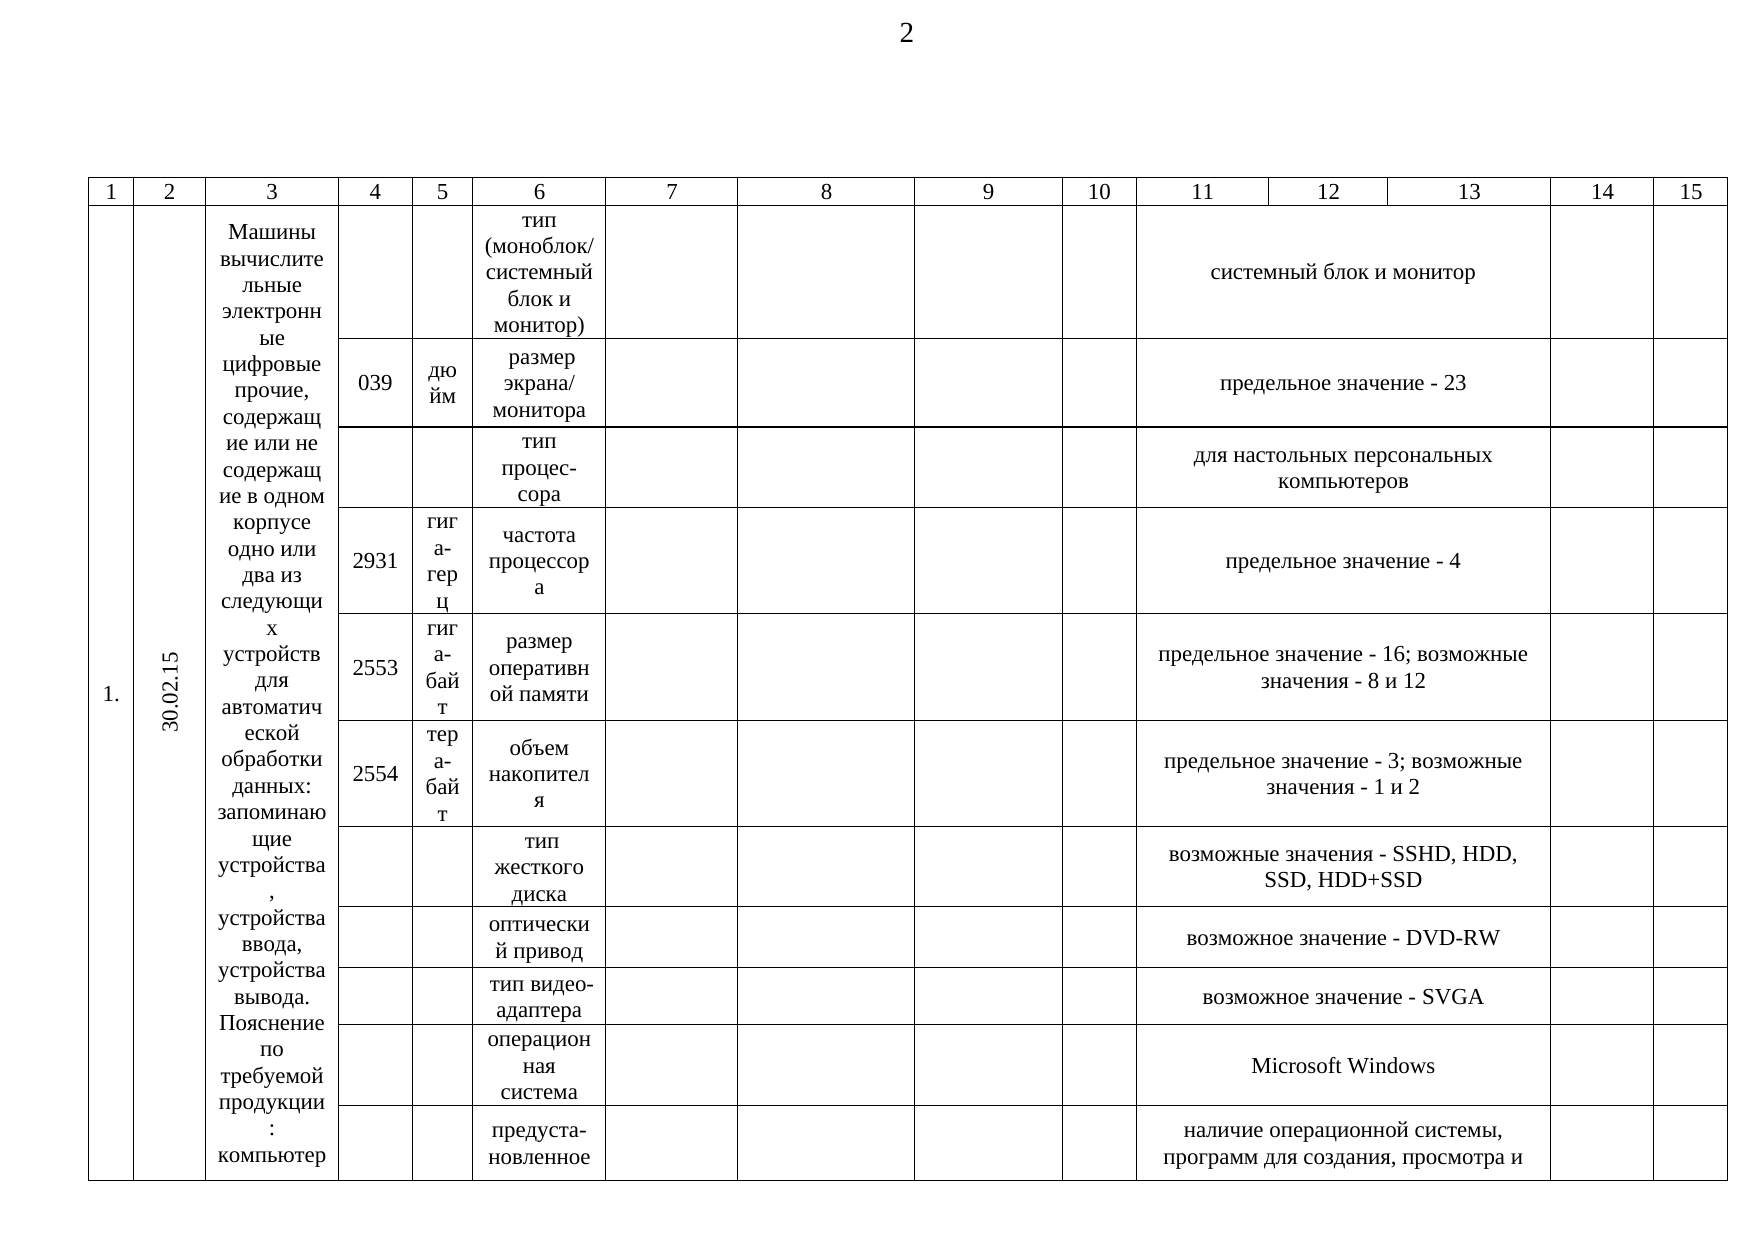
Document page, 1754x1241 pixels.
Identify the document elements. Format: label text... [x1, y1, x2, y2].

table_cell 8 [738, 178, 914, 204]
table_cell 13 [1388, 178, 1550, 204]
table_cell [1654, 721, 1727, 826]
table_cell [1063, 827, 1136, 906]
table_cell [606, 907, 737, 967]
table_cell [413, 428, 472, 507]
table_cell [738, 721, 914, 826]
table_cell [1654, 907, 1727, 967]
table_cell [1654, 614, 1727, 719]
table_cell [1654, 508, 1727, 613]
table_cell тера-байт [413, 721, 472, 826]
table_cell 6 [473, 178, 605, 204]
table_cell операционная система [473, 1025, 605, 1104]
table_cell [339, 1106, 412, 1180]
table_cell 2554 [339, 721, 412, 826]
table_cell [1654, 968, 1727, 1024]
table_cell [915, 428, 1062, 507]
table_cell [1654, 1025, 1727, 1104]
table_cell оптический привод [473, 907, 605, 967]
table_cell [1654, 339, 1727, 426]
table_cell размер экрана/ монитора [473, 339, 605, 426]
table_cell предельное значение - 4 [1137, 508, 1550, 613]
table_cell тип видео-адаптера [473, 968, 605, 1024]
table_cell [339, 907, 412, 967]
table_cell [339, 206, 412, 337]
table_cell [413, 1106, 472, 1180]
table_cell [738, 508, 914, 613]
table_cell [1063, 508, 1136, 613]
table_cell [606, 428, 737, 507]
table_cell [1063, 428, 1136, 507]
table_cell [738, 339, 914, 426]
table_cell [915, 508, 1062, 613]
table_cell 7 [606, 178, 737, 204]
table_cell 4 [339, 178, 412, 204]
table_cell 1 [89, 178, 133, 204]
table_cell [1063, 907, 1136, 967]
table_cell [413, 1025, 472, 1104]
table_cell [1551, 206, 1653, 337]
table_cell размер оперативной памяти [473, 614, 605, 719]
table_cell [1551, 614, 1653, 719]
table_cell [606, 508, 737, 613]
table_cell [413, 968, 472, 1024]
table_cell системный блок и монитор [1137, 206, 1550, 337]
table_cell [915, 339, 1062, 426]
table_cell [1063, 339, 1136, 426]
table_cell 3 [206, 178, 338, 204]
table_cell [1654, 428, 1727, 507]
table_cell [339, 827, 412, 906]
table_cell 14 [1551, 178, 1653, 204]
table_cell тип жесткого диска [473, 827, 605, 906]
table_cell 10 [1063, 178, 1136, 204]
table_cell [606, 968, 737, 1024]
table_cell [1063, 721, 1136, 826]
table_cell 2553 [339, 614, 412, 719]
table_cell [915, 968, 1062, 1024]
table_cell [1551, 827, 1653, 906]
table_cell [413, 206, 472, 337]
table_cell объем накопителя [473, 721, 605, 826]
table_cell 11 [1137, 178, 1268, 204]
table_cell [606, 1025, 737, 1104]
table_cell [915, 907, 1062, 967]
table_cell [606, 614, 737, 719]
table_cell [738, 968, 914, 1024]
table_cell [915, 1106, 1062, 1180]
table_cell [1654, 827, 1727, 906]
table_cell [738, 1106, 914, 1180]
table_cell [413, 827, 472, 906]
table_cell [1063, 968, 1136, 1024]
table_cell 15 [1654, 178, 1727, 204]
table_cell Microsoft Windows [1137, 1025, 1550, 1104]
table_cell 30.02.15 [134, 206, 205, 1180]
table_cell [738, 614, 914, 719]
table_cell возможное значение - DVD-RW [1137, 907, 1550, 967]
table_cell [915, 1025, 1062, 1104]
table_cell [413, 907, 472, 967]
table_cell возможные значения - SSHD, HDD, SSD, HDD+SSD [1137, 827, 1550, 906]
table_cell [915, 614, 1062, 719]
table_cell 2931 [339, 508, 412, 613]
table_cell [915, 721, 1062, 826]
table_cell [1654, 1106, 1727, 1180]
table_cell 1. [89, 206, 133, 1180]
table_cell [915, 206, 1062, 337]
table_cell [606, 1106, 737, 1180]
table_cell предельное значение - 3; возможные значения - 1 и 2 [1137, 721, 1550, 826]
table_cell 12 [1269, 178, 1387, 204]
table_cell 2 [134, 178, 205, 204]
table_cell [606, 827, 737, 906]
table_cell предельное значение - 23 [1137, 339, 1550, 426]
table_cell [339, 428, 412, 507]
table_cell дюйм [413, 339, 472, 426]
table_cell [1551, 968, 1653, 1024]
table_cell 5 [413, 178, 472, 204]
table_cell тип процес-сора [473, 428, 605, 507]
table_cell 9 [915, 178, 1062, 204]
table_cell [1654, 206, 1727, 337]
table_cell [339, 968, 412, 1024]
table_cell [339, 1025, 412, 1104]
table_cell [738, 206, 914, 337]
table_cell [915, 827, 1062, 906]
table_cell [738, 1025, 914, 1104]
table_cell [1063, 1025, 1136, 1104]
table_cell [1551, 721, 1653, 826]
table_cell [606, 721, 737, 826]
table_cell предельное значение - 16; возможные значения - 8 и 12 [1137, 614, 1550, 719]
table_cell [1551, 428, 1653, 507]
table_cell [738, 907, 914, 967]
table_cell [1551, 1025, 1653, 1104]
table_cell гига-байт [413, 614, 472, 719]
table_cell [1137, 1106, 1550, 1180]
table_cell Машины вычислительные электронные цифровые прочие, содержащие или не содержащие в одном корпусе одно или два из следующих устройств для автоматической обработки данных: запоминающие устройства, устройства ввода, устройства вывода. Пояснение по требуемой продукции: компьютеры персональные настольные, рабочие станции вывода [206, 206, 338, 1180]
table_cell 039 [339, 339, 412, 426]
table_cell тип (моноблок/системный блок и монитор) [473, 206, 605, 337]
table_cell [606, 339, 737, 426]
table_cell [1063, 614, 1136, 719]
table_cell возможное значение - SVGA [1137, 968, 1550, 1024]
table_cell [1063, 1106, 1136, 1180]
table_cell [473, 1106, 605, 1180]
table_cell [1551, 1106, 1653, 1180]
table_cell частота процессора [473, 508, 605, 613]
table_cell [606, 206, 737, 337]
table_cell [1551, 508, 1653, 613]
table_cell [1063, 206, 1136, 337]
table_cell [738, 827, 914, 906]
table_cell [1551, 339, 1653, 426]
table_cell для настольных персональных компьютеров [1137, 428, 1550, 507]
table_cell гига-герц [413, 508, 472, 613]
table_cell [738, 428, 914, 507]
table_cell [1551, 907, 1653, 967]
